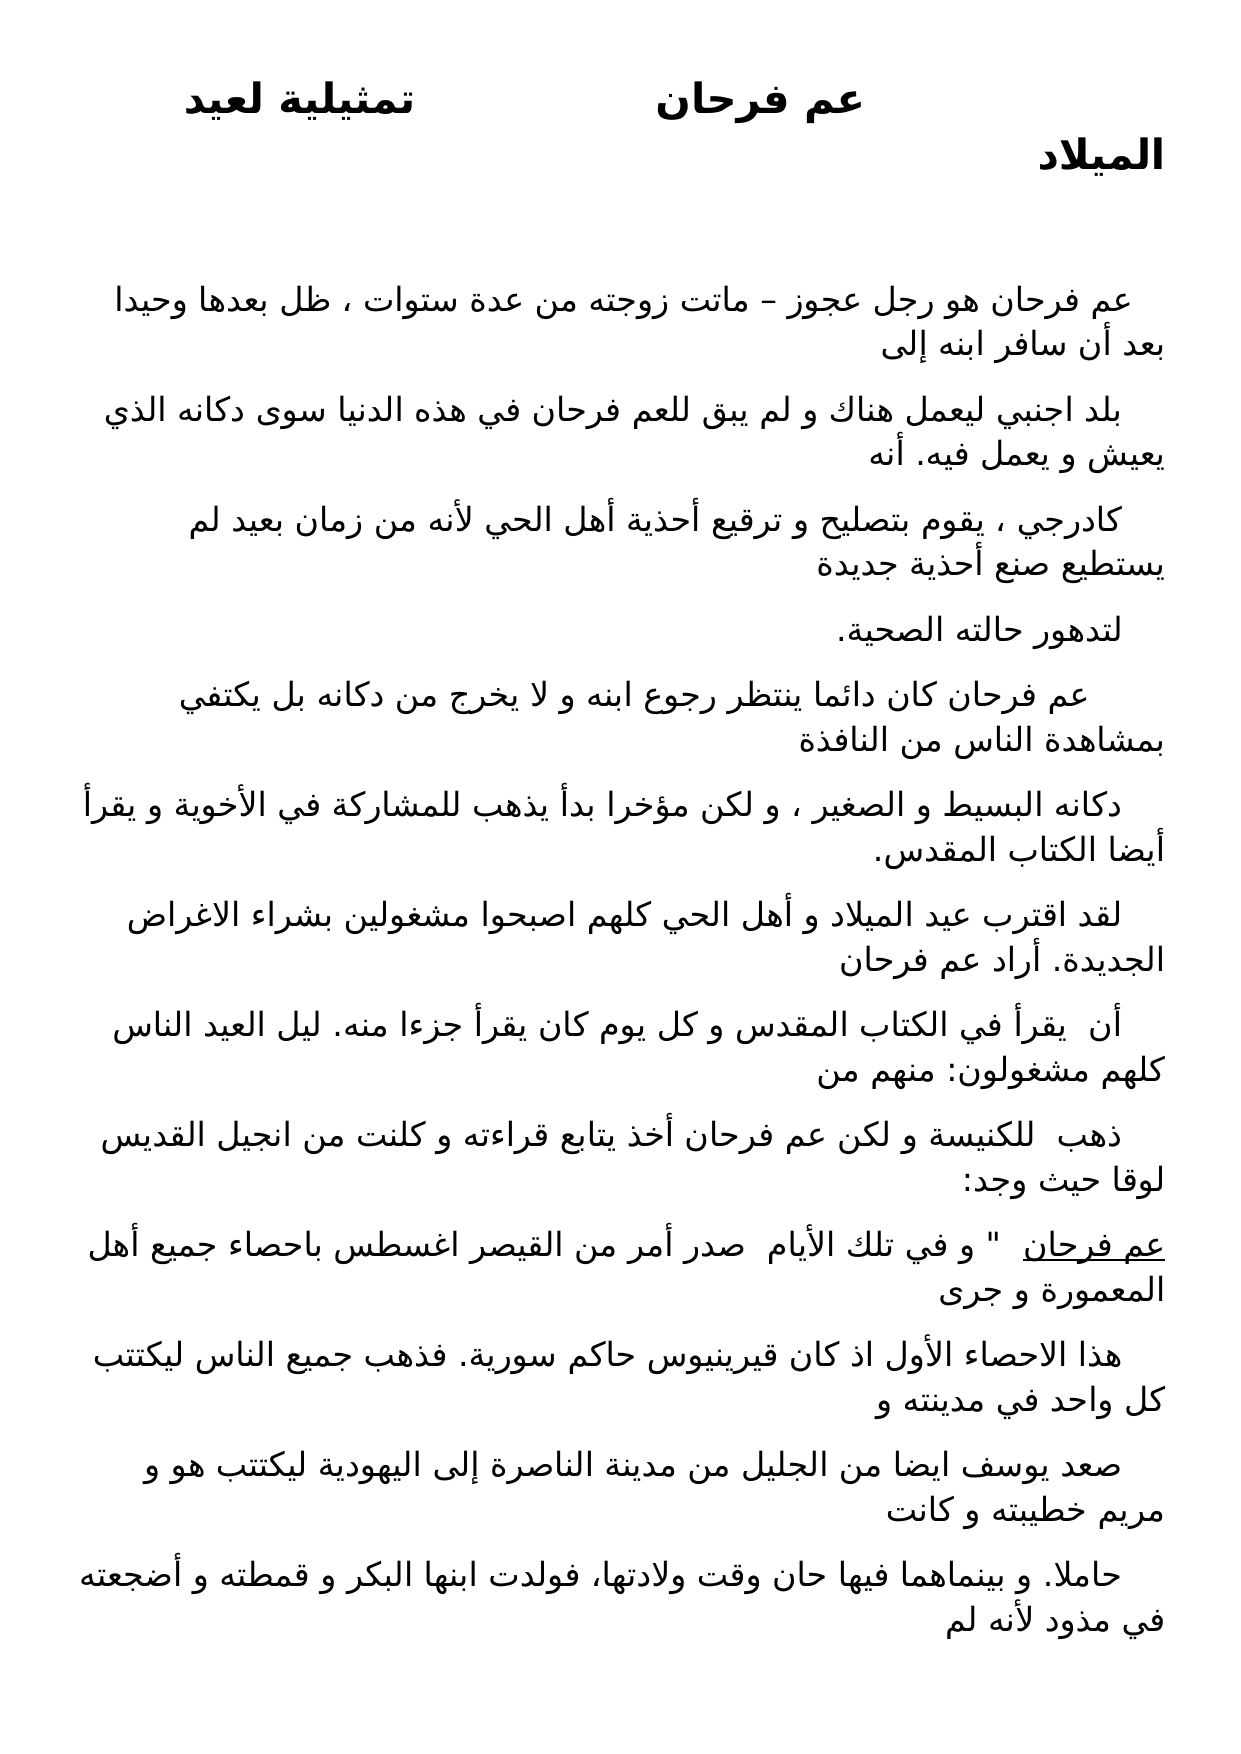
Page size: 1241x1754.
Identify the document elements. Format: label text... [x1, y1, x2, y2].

text صعد يوسف ايضا من الجليل من مدينة الناصرة إلى اليهودية ليكتتب هو و مريم خطيبته و كانت [75, 1446, 1165, 1529]
text عم فرحان " و في تلك الأيام صدر أمر من القيصر اغسطس باحصاء جميع أهل المعمورة و جرى [75, 1226, 1165, 1309]
text عم فرحان كان دائما ينتظر رجوع ابنه و لا يخرج من دكانه بل يكتفي بمشاهدة الناس من النافذة [75, 676, 1165, 759]
text أن يقرأ في الكتاب المقدس و كل يوم كان يقرأ جزءا منه. ليل العيد الناس كلهم مشغولون: منهم من [75, 1006, 1165, 1089]
text ذهب للكنيسة و لكن عم فرحان أخذ يتابع قراءته و كلنت من انجيل القديس لوقا حيث وجد: [75, 1116, 1165, 1199]
text لتدهور حالته الصحية. [75, 610, 1165, 649]
text عم فرحان هو رجل عجوز – ماتت زوجته من عدة ستوات ، ظل بعدها وحيدا بعد أن سافر ابنه إلى [75, 280, 1165, 364]
text دكانه البسيط و الصغير ، و لكن مؤخرا بدأ يذهب للمشاركة في الأخوية و يقرأ أيضا الكتاب المقدس. [75, 786, 1165, 869]
text حاملا. و بينماهما فيها حان وقت ولادتها، فولدت ابنها البكر و قمطته و أضجعته في مذود لأنه لم [75, 1556, 1165, 1639]
text كادرجي ، يقوم بتصليح و ترقيع أحذية أهل الحي لأنه من زمان بعيد لم يستطيع صنع أحذية جديدة [75, 500, 1165, 584]
text هذا الاحصاء الأول اذ كان قيرينيوس حاكم سورية. فذهب جميع الناس ليكتتب كل واحد في مدينته و [75, 1336, 1165, 1419]
text لقد اقترب عيد الميلاد و أهل الحي كلهم اصبحوا مشغولين بشراء الاغراض الجديدة. أراد عم فرحان [75, 896, 1165, 979]
text بلد اجنبي ليعمل هناك و لم يبق للعم فرحان في هذه الدنيا سوى دكانه الذي يعيش و يعمل فيه. أنه [75, 390, 1165, 474]
text عم فرحان تمثيلية لعيد الميلاد [75, 75, 1165, 179]
